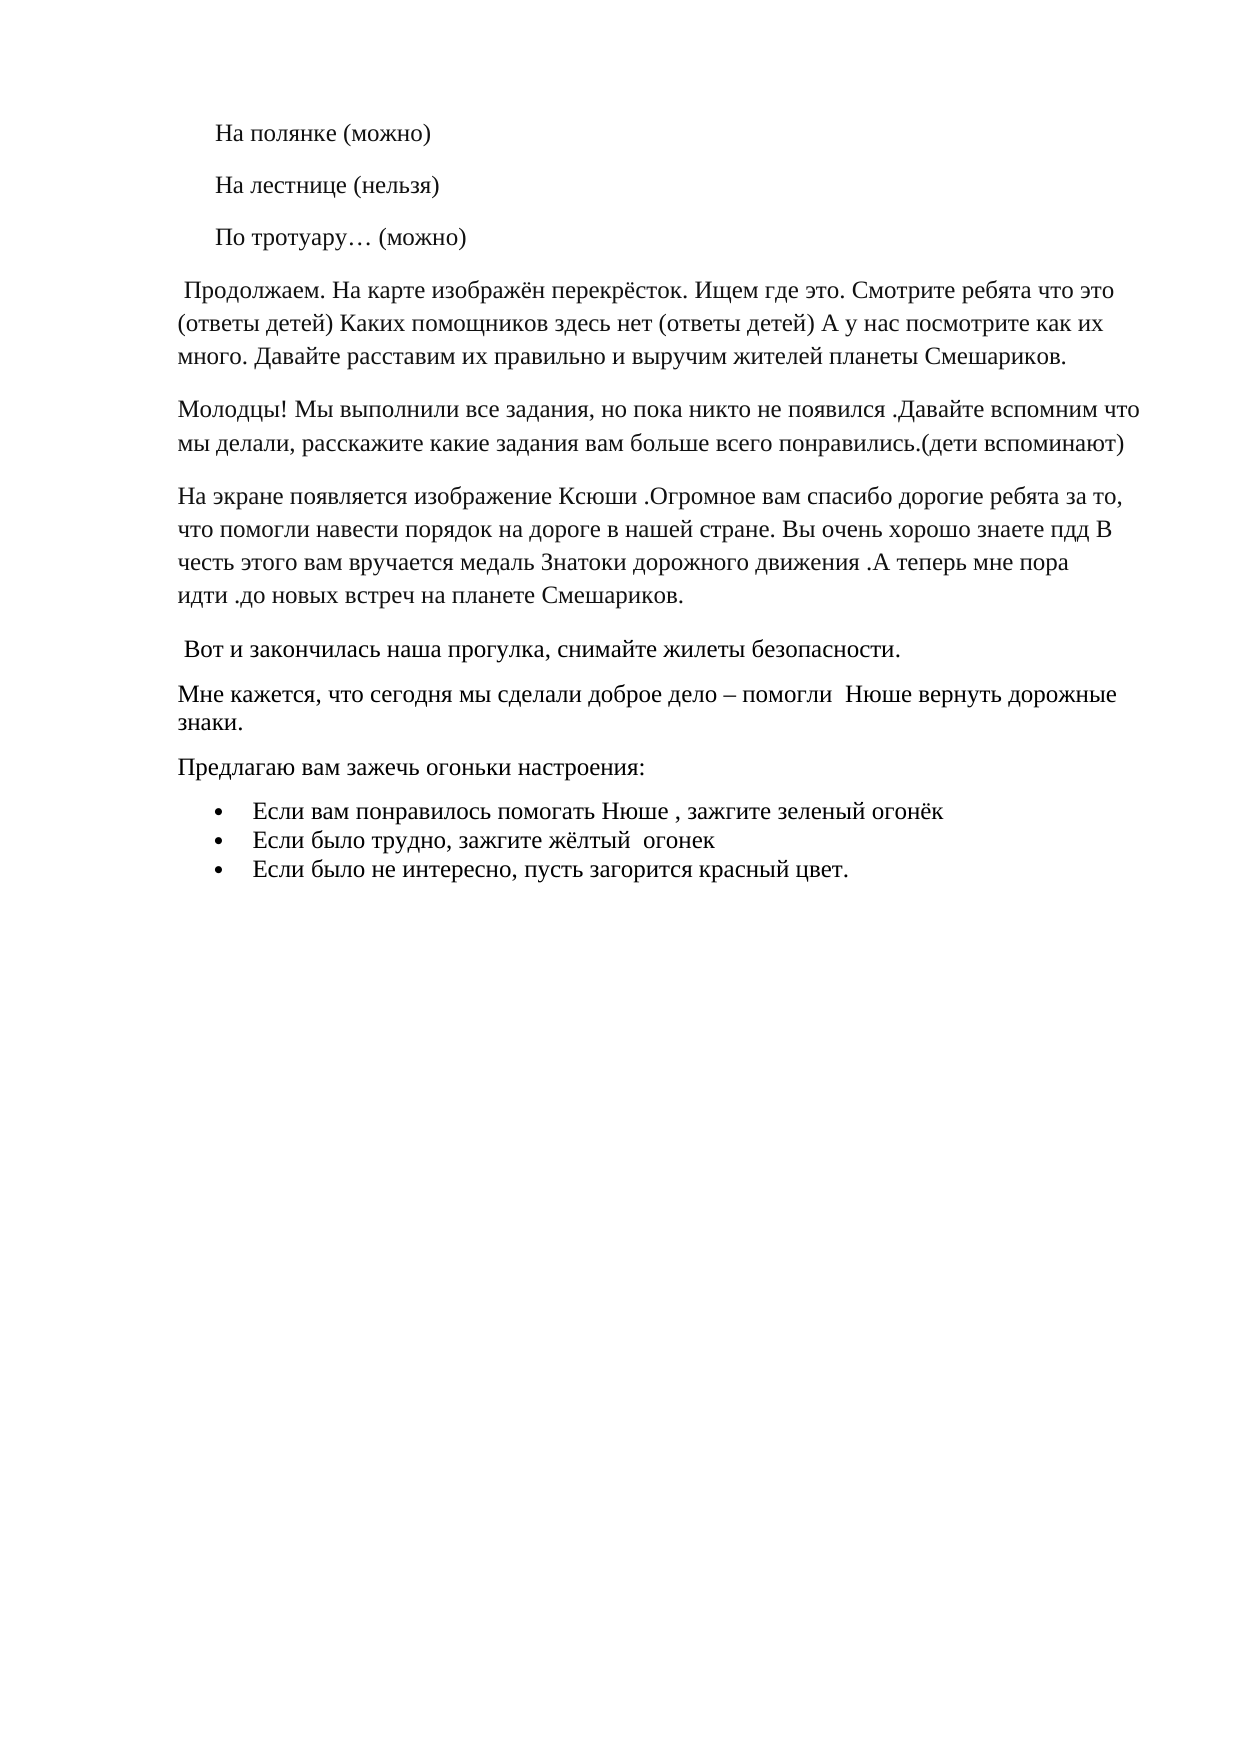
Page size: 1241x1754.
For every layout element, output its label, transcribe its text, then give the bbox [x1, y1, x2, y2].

text Продолжаем. На карте изображён перекрёсток. Ищем где это. Смотрите ребята что это (ответы детей) Каких помощников здесь нет (ответы детей) А у нас посмотрите как их много. Давайте расставим их правильно и выручим жителей планеты Смешариков. [177, 275, 1152, 369]
text Предлагаю вам зажечь огоньки настроения: [177, 752, 1152, 781]
list Если было трудно, зажгите жёлтый огонек [215, 825, 1152, 854]
text Молодцы! Мы выполнили все задания, но пока никто не появился .Давайте вспомним что мы делали, расскажите какие задания вам больше всего понравились.(дети вспоминают) [177, 394, 1152, 456]
text Мне кажется, что сегодня мы сделали доброе дело – помогли Нюше вернуть дорожные знаки. [177, 679, 1152, 736]
text На полянке (можно) [177, 118, 1152, 147]
text Вот и закончилась наша прогулка, снимайте жилеты безопасности. [183, 634, 1152, 663]
text На экране появляется изображение Ксюши .Огромное вам спасибо дорогие ребята за то, что помогли навести порядок на дороге в нашей стране. Вы очень хорошо знаете пдд В честь этого вам вручается медаль Знатоки дорожного движения .А теперь мне пора идти .до новых встреч на планете Смешариков. [177, 481, 1152, 609]
text На лестнице (нельзя) [177, 170, 1152, 199]
text По тротуару… (можно) [177, 222, 1152, 251]
list Если вам понравилось помогать Нюше , зажгите зеленый огонёк [215, 796, 1152, 825]
list Если было не интересно, пусть загорится красный цвет. [215, 854, 1152, 882]
